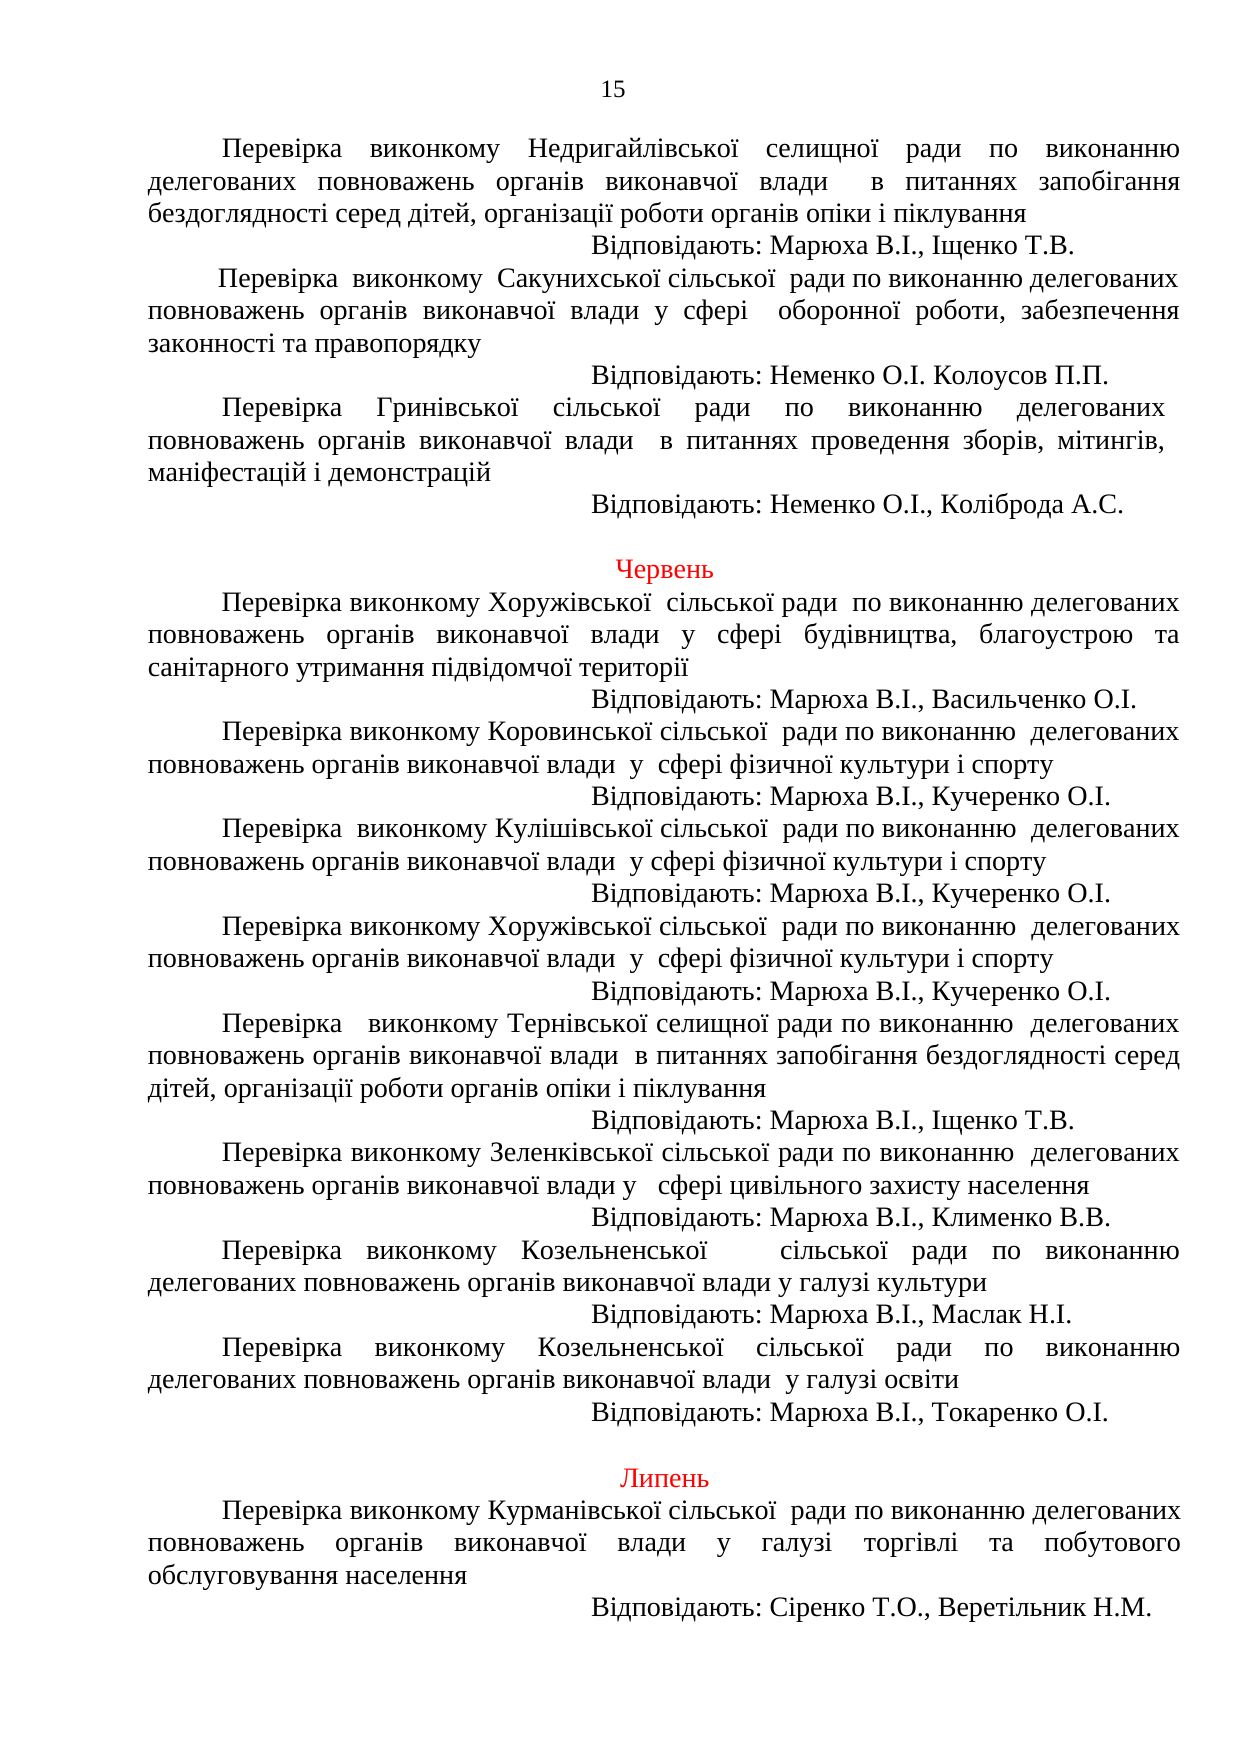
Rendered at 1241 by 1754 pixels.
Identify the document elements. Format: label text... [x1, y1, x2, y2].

text Відповідають: Марюха В.І., Маслак Н.І. [148, 1297, 1181, 1330]
text Перевірка виконкому Козельненської сільської ради по виконанню делегованих повноважень органів виконавчої влади у галузі освіти [148, 1330, 1181, 1395]
text Відповідають: Сіренко Т.О., Веретільник Н.М. [148, 1590, 1181, 1623]
text Червень [148, 552, 1181, 585]
text Перевірка виконкому Зеленківської сільської ради по виконанню делегованих повноважень органів виконавчої влади у сфері цивільного захисту населення [148, 1136, 1181, 1200]
text Перевірка виконкому Тернівської селищної ради по виконанню делегованих повноважень органів виконавчої влади в питаннях запобігання бездоглядності серед дітей, організації роботи органів опіки і піклування [148, 1006, 1181, 1103]
text Відповідають: Марюха В.І., Іщенко Т.В. [576, 228, 1181, 261]
text Відповідають: Марюха В.І., Васильченко О.І. [148, 682, 1181, 714]
text Відповідають: Марюха В.І., Іщенко Т.В. [576, 1103, 1181, 1136]
text Перевірка виконкому Кулішівської сільської ради по виконанню делегованих повноважень органів виконавчої влади у сфері фізичної культури і спорту [148, 812, 1181, 876]
text Відповідають: Марюха В.І., Токаренко О.І. [148, 1395, 1181, 1427]
text Перевірка виконкому Курманівської сільської ради по виконанню делегованих повноважень органів виконавчої влади у галузі торгівлі та побутового обслуговування населення [148, 1493, 1181, 1590]
text Перевірка виконкому Сакунихської сільської ради по виконанню делегованих повноважень органів виконавчої влади у сфері оборонної роботи, забезпечення законності та правопорядку [148, 261, 1181, 358]
text Відповідають: Неменко О.І., Коліброда А.С. [148, 488, 1181, 520]
text Відповідають: Неменко О.І. Колоусов П.П. [148, 358, 1181, 390]
text Липень [148, 1461, 1181, 1493]
text Перевірка виконкому Козельненської сільської ради по виконанню делегованих повноважень органів виконавчої влади у галузі культури [148, 1233, 1181, 1297]
text Перевірка виконкому Хоружівської сільської ради по виконанню делегованих повноважень органів виконавчої влади у сфері фізичної культури і спорту [148, 909, 1181, 973]
text Відповідають: Марюха В.І., Кучеренко О.І. [148, 779, 1181, 812]
text Перевірка виконкому Недригайлівської селищної ради по виконанню делегованих повноважень органів виконавчої влади в питаннях запобігання бездоглядності серед дітей, організації роботи органів опіки і піклування [148, 131, 1181, 228]
text Відповідають: Марюха В.І., Кучеренко О.І. [148, 973, 1181, 1006]
text Відповідають: Марюха В.І., Клименко В.В. [148, 1200, 1181, 1233]
text Перевірка виконкому Хоружівської сільської ради по виконанню делегованих повноважень органів виконавчої влади у сфері будівництва, благоустрою та санітарного утримання підвідомчої території [148, 585, 1181, 682]
text Перевірка виконкому Коровинської сільської ради по виконанню делегованих повноважень органів виконавчої влади у сфері фізичної культури і спорту [148, 714, 1181, 779]
text Відповідають: Марюха В.І., Кучеренко О.І. [148, 876, 1181, 909]
text Перевірка Гринівської сільської ради по виконанню делегованих повноважень органів виконавчої влади в питаннях проведення зборів, мітингів, маніфестацій і демонстрацій [148, 390, 1167, 488]
